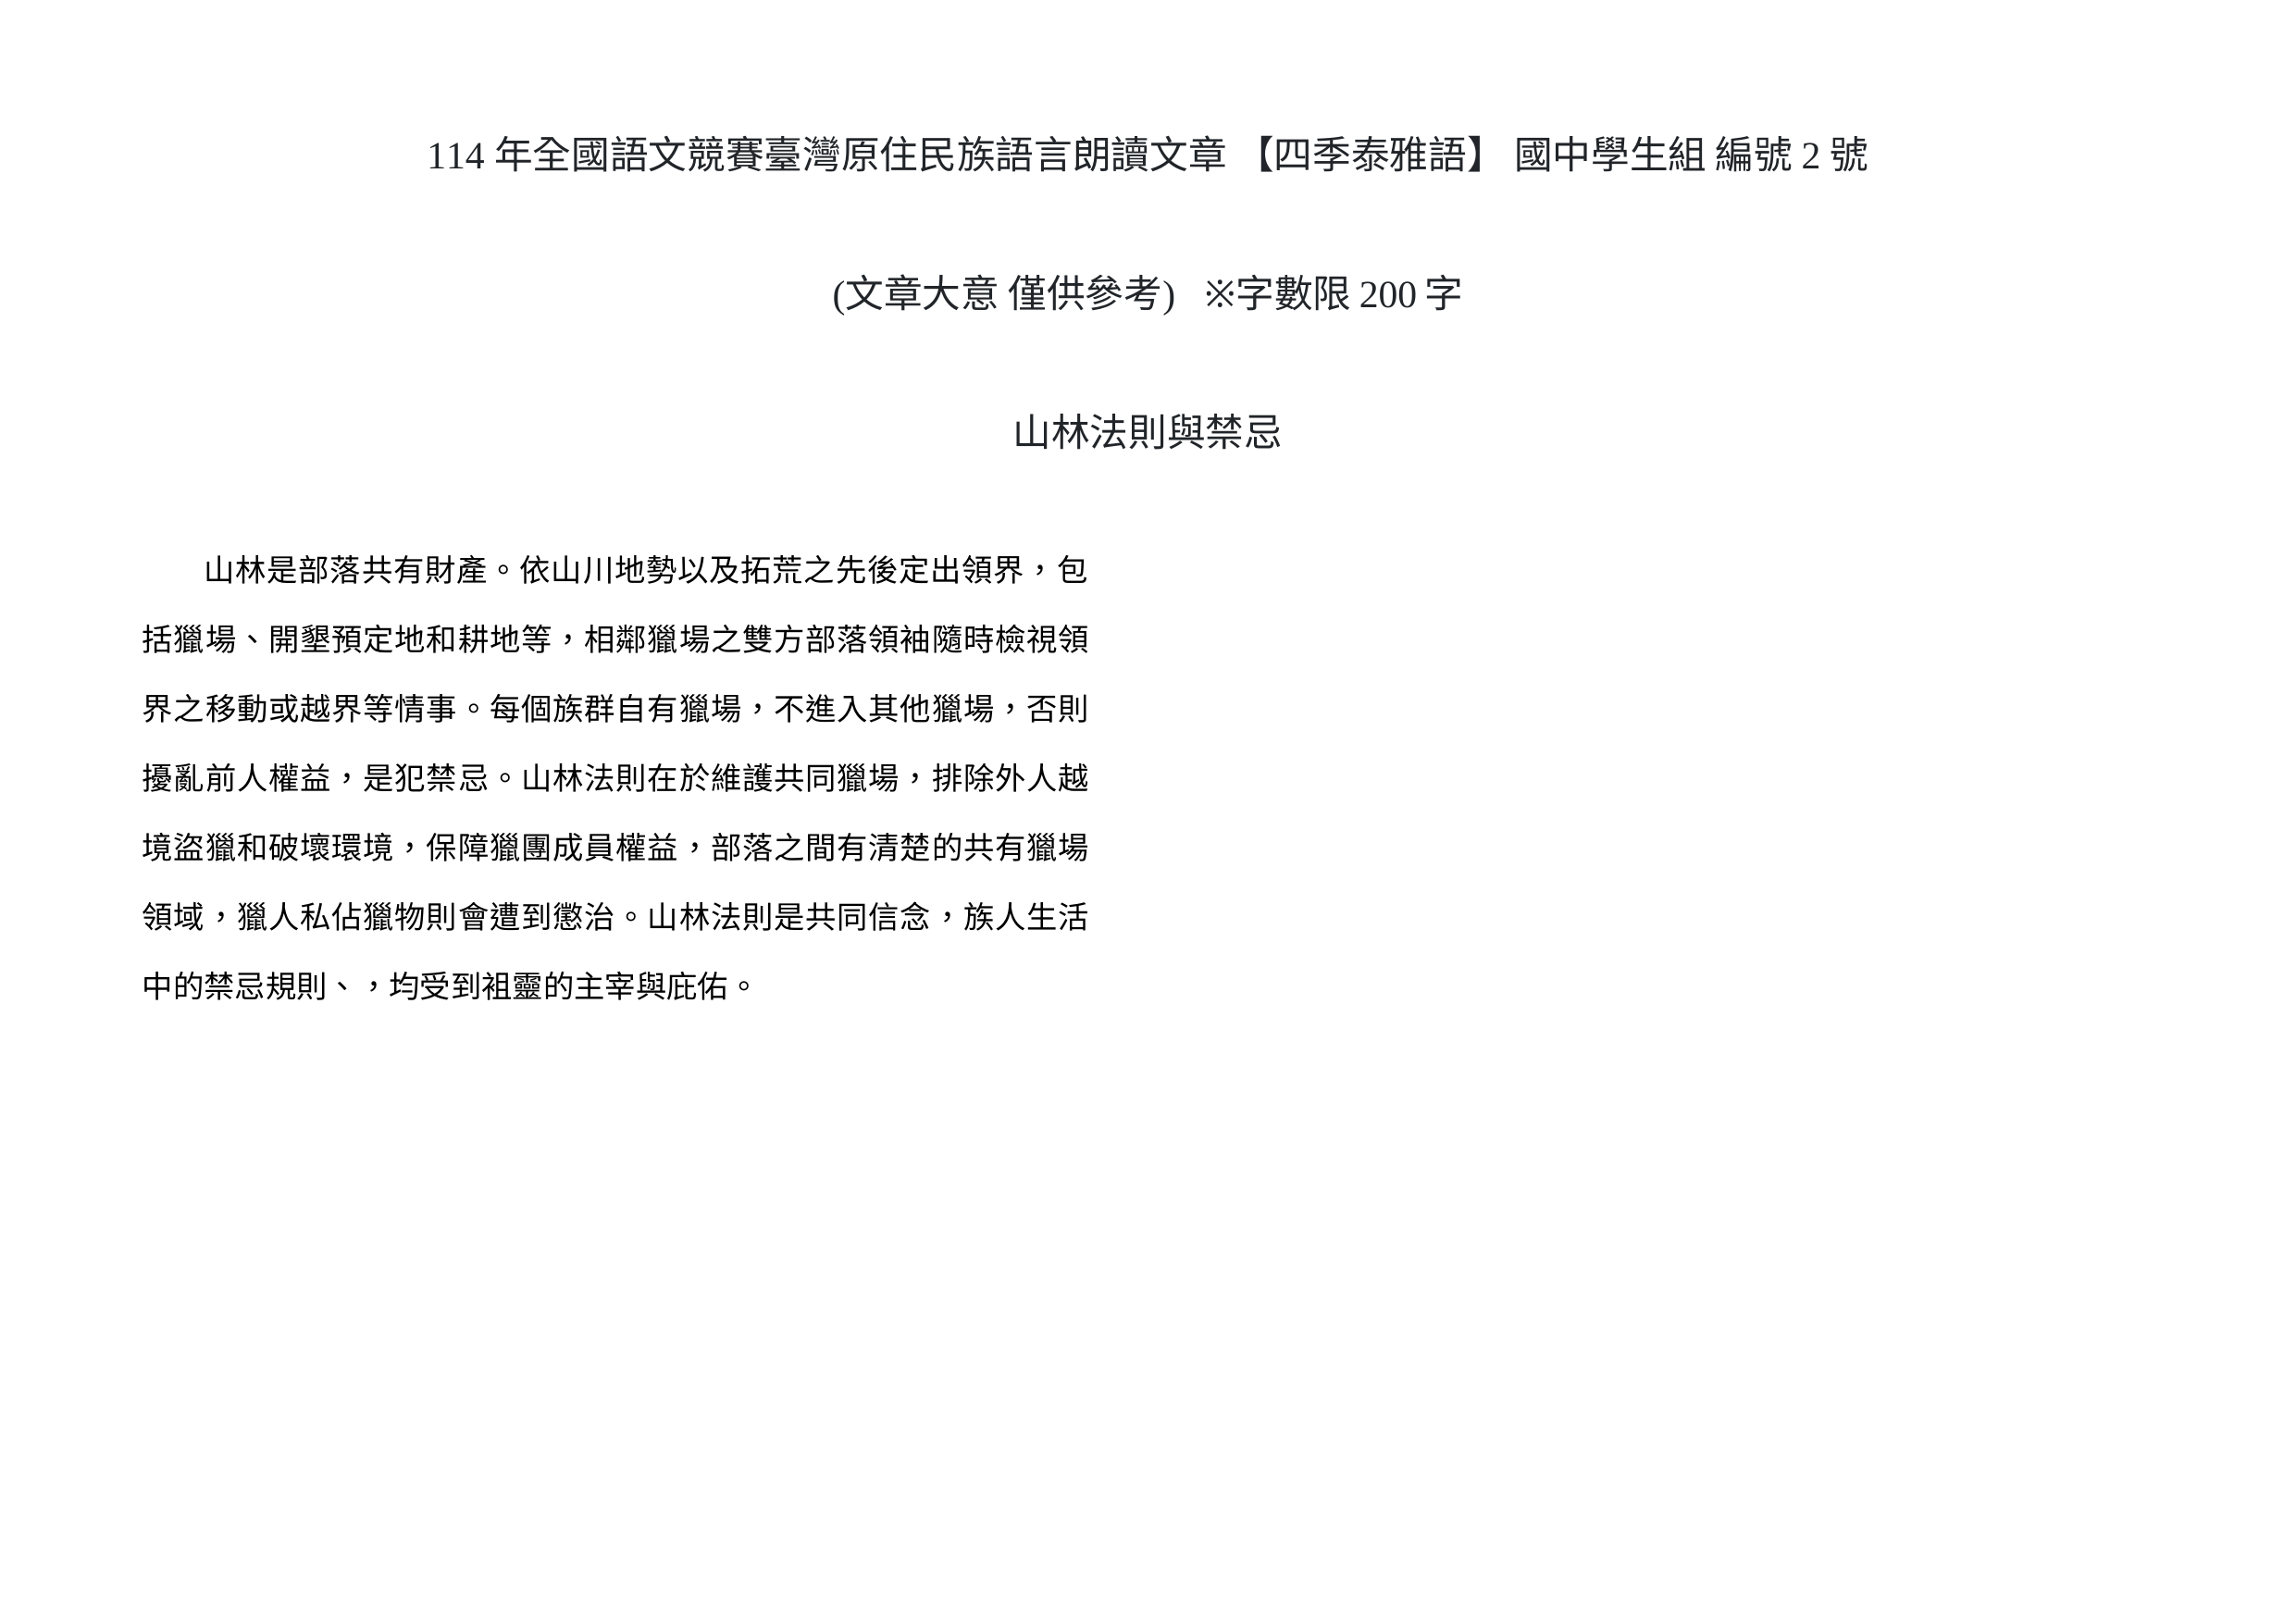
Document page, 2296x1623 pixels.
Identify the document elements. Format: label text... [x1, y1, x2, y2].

text 山林是部落共有財產。依山川地勢以及拓荒之先後定出領界，包括獵場、開墾預定地和耕地等，相鄰獵場之雙方部落領袖隨時檢視領界之移動或越界等情事。每個族群自有獵場，不進入其他獵場，否則擾亂前人權益，是犯禁忌。山林法則在於維護共同獵場，排除外人越境盜獵和破壞環境，保障獵團成員權益，部落之間有清楚的共有獵場領域，獵人私佔獵物則會遭到懲治。山林法則是共同信念，族人生活中的禁忌規則、，均受到袓靈的主宰與庇佑。 [142, 534, 1090, 1020]
text 114 年全國語文競賽臺灣原住民族語言朗讀文章 【四季泰雅語】 國中學生組 編號 2 號 [142, 118, 2153, 187]
text (文章大意 僅供參考) ※字數限200字 [142, 256, 2153, 326]
text 山林法則與禁忌 [142, 395, 2153, 465]
